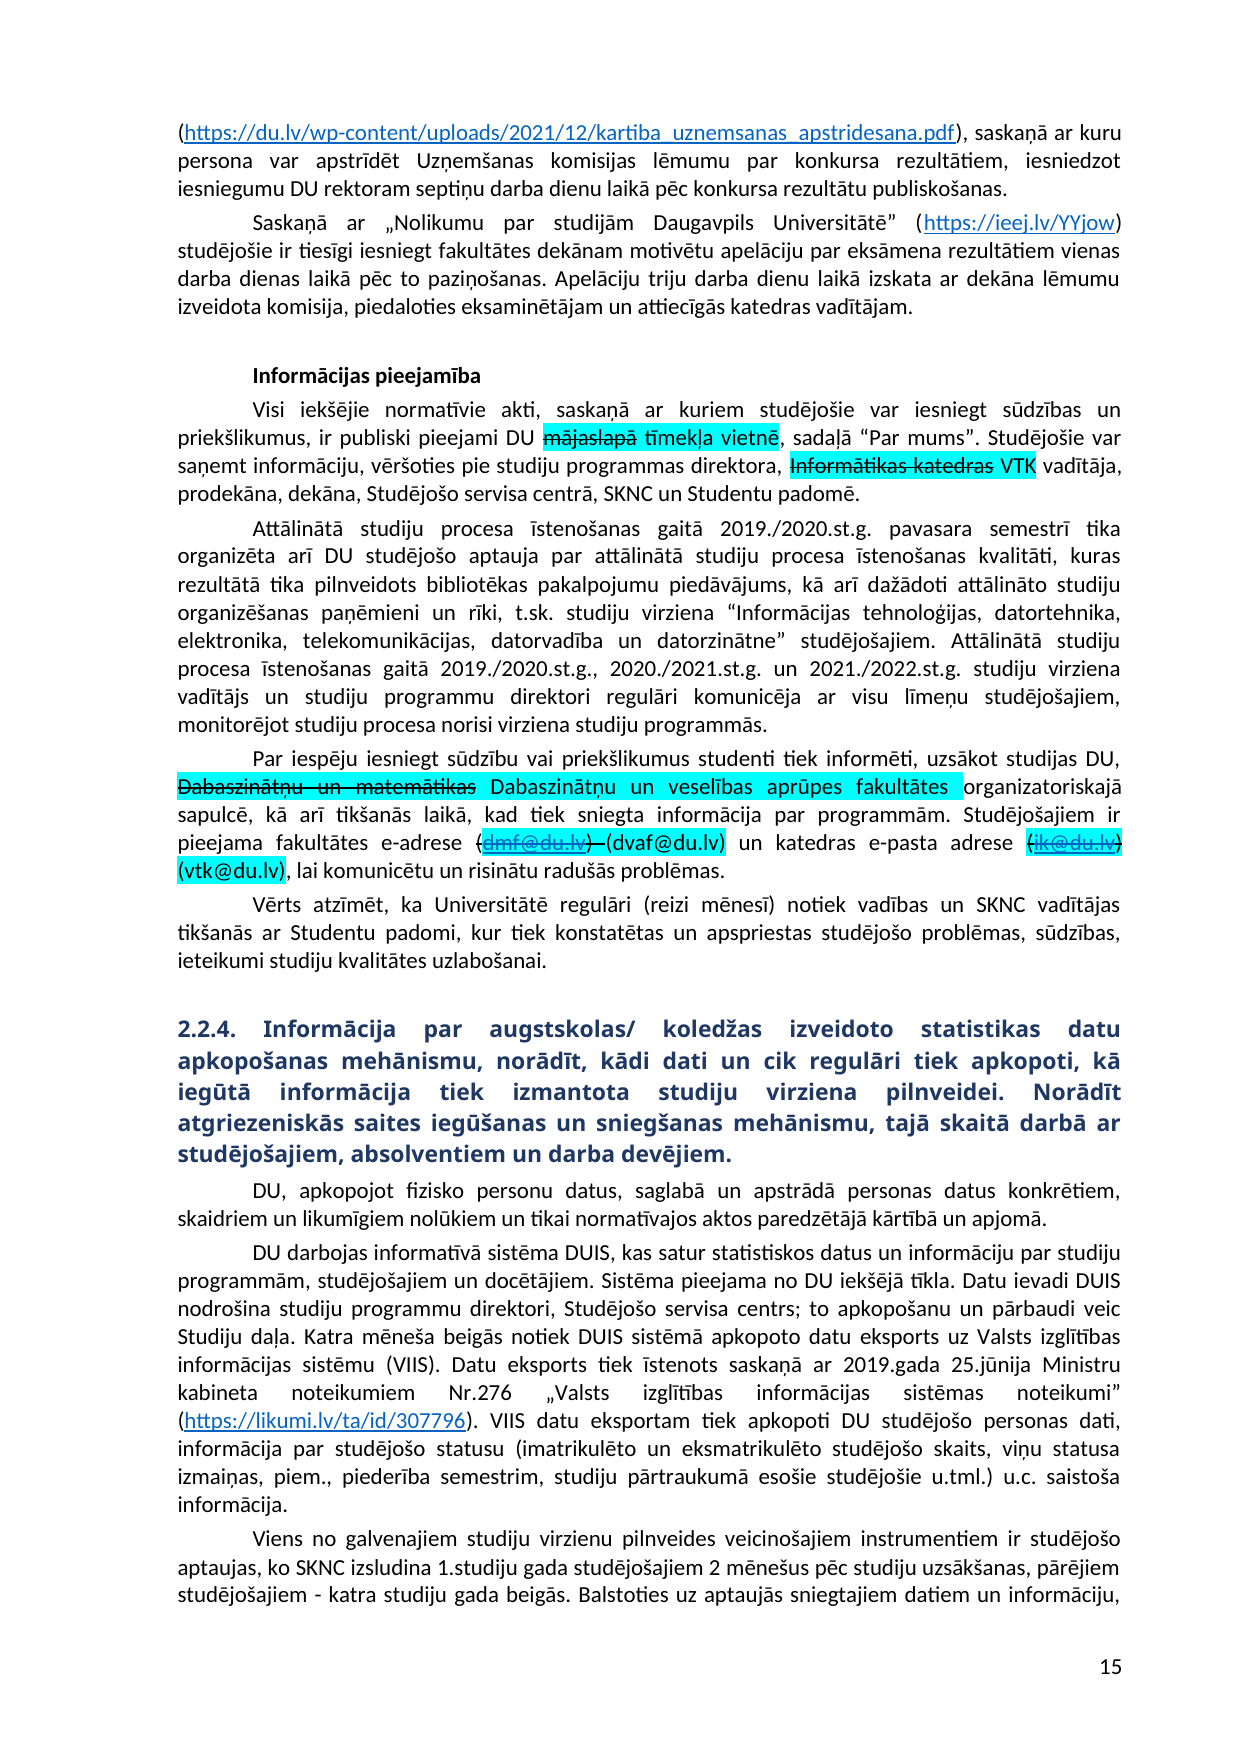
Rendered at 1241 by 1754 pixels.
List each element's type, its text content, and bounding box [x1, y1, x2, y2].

text Saskaņā ar „Nolikumu par studijām Daugavpils Universitātē” (https://ieej.lv/YYjow) studējošie ir tiesīgi iesniegt fakultātes dekānam motivētu apelāciju par eksāmena rezultātiem vienas darba dienas laikā pēc to paziņošanas. Apelāciju triju darba dienu laikā izskata ar dekāna lēmumu izveidota komisija, piedaloties eksaminētājam un attiecīgās katedras vadītājam. [177, 208, 1122, 321]
text Vērts atzīmēt, ka Universitātē regulāri (reizi mēnesī) notiek vadības un SKNC vadītājas tikšanās ar Studentu padomi, kur tiek konstatētas un apspriestas studējošo problēmas, sūdzības, ieteikumi studiju kvalitātes uzlabošanai. [177, 890, 1122, 974]
text Attālinātā studiju procesa īstenošanas gaitā 2019./2020.st.g. pavasara semestrī tika organizēta arī DU studējošo aptauja par attālinātā studiju procesa īstenošanas kvalitāti, kuras rezultātā tika pilnveidots bibliotēkas pakalpojumu piedāvājums, kā arī dažādoti attālināto studiju organizēšanas paņēmieni un rīki, t.sk. studiju virziena “Informācijas tehnoloģijas, datortehnika, elektronika, telekomunikācijas, datorvadība un datorzinātne” studējošajiem. Attālinātā studiju procesa īstenošanas gaitā 2019./2020.st.g., 2020./2021.st.g. un 2021./2022.st.g. studiju virziena vadītājs un studiju programmu direktori regulāri komunicēja ar visu līmeņu studējošajiem, monitorējot studiju procesa norisi virziena studiju programmās. [177, 514, 1122, 738]
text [177, 1524, 1122, 1609]
text Par iespēju iesniegt sūdzību vai priekšlikumus studenti tiek informēti, uzsākot studijas DU, Dabaszinātņu un matemātikas Dabaszinātņu un veselības aprūpes fakultātes organizatoriskajā sapulcē, kā arī tikšanās laikā, kad tiek sniegta informācija par programmām. Studējošajiem ir pieejama fakultātes e-adrese (dmf@du.lv) (dvaf@du.lv) un katedras e-pasta adrese (ik@du.lv) (vtk@du.lv), lai komunicētu un risinātu radušās problēmas. [177, 744, 1122, 884]
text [177, 118, 1122, 202]
subtitle 2.2.4. Informācija par augstskolas/ koledžas izveidoto statistikas datu apkopošanas mehānismu, norādīt, kādi dati un cik regulāri tiek apkopoti, kā iegūtā informācija tiek izmantota studiju virziena pilnveidei. Norādīt atgriezeniskās saites iegūšanas un sniegšanas mehānismu, tajā skaitā darbā ar studējošajiem, absolventiem un darba devējiem. [177, 1013, 1122, 1169]
text DU, apkopojot fizisko personu datus, saglabā un apstrādā personas datus konkrētiem, skaidriem un likumīgiem nolūkiem un tikai normatīvajos aktos paredzētājā kārtībā un apjomā. [177, 1176, 1122, 1232]
text Visi iekšējie normatīvie akti, saskaņā ar kuriem studējošie var iesniegt sūdzības un priekšlikumus, ir publiski pieejami DU mājaslapā tīmekļa vietnē, sadaļā “Par mums”. Studējošie var saņemt informāciju, vēršoties pie studiju programmas direktora, Informātikas katedras VTK vadītāja, prodekāna, dekāna, Studējošo servisa centrā, SKNC un Studentu padomē. [177, 395, 1122, 507]
text Informācijas pieejamība [177, 361, 1122, 389]
text DU darbojas informatīvā sistēma DUIS, kas satur statistiskos datus un informāciju par studiju programmām, studējošajiem un docētājiem. Sistēma pieejama no DU iekšējā tīkla. Datu ievadi DUIS nodrošina studiju programmu direktori, Studējošo servisa centrs; to apkopošanu un pārbaudi veic Studiju daļa. Katra mēneša beigās notiek DUIS sistēmā apkopoto datu eksports uz Valsts izglītības informācijas sistēmu (VIIS). Datu eksports tiek īstenots saskaņā ar 2019.gada 25.jūnija Ministru kabineta noteikumiem Nr.276 „Valsts izglītības informācijas sistēmas noteikumi” (https://likumi.lv/ta/id/307796). VIIS datu eksportam tiek apkopoti DU studējošo personas dati, informācija par studējošo statusu (imatrikulēto un eksmatrikulēto studējošo skaits, viņu statusa izmaiņas, piem., piederība semestrim, studiju pārtraukumā esošie studējošie u.tml.) u.c. saistoša informācija. [177, 1238, 1122, 1518]
